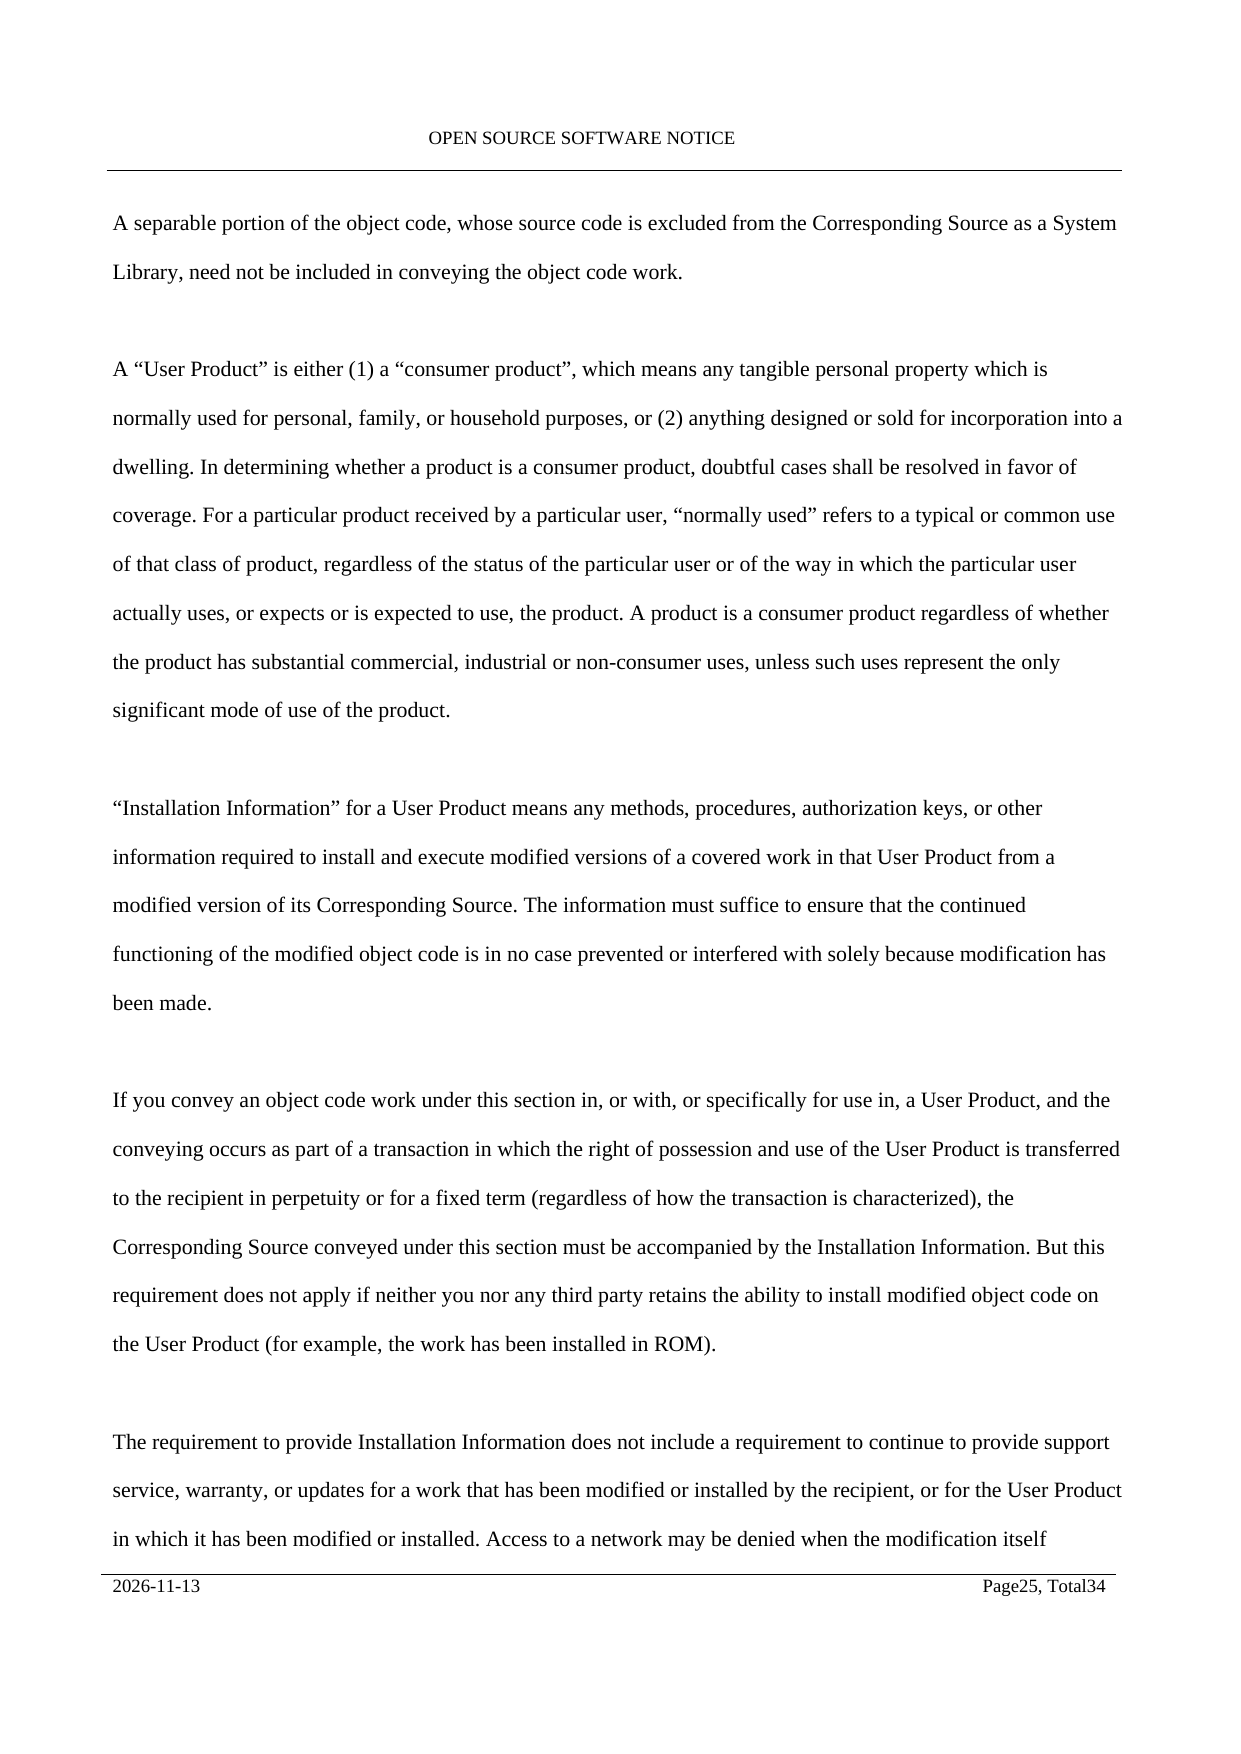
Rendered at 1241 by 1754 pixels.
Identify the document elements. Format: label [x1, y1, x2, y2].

text [112, 206, 1128, 1555]
